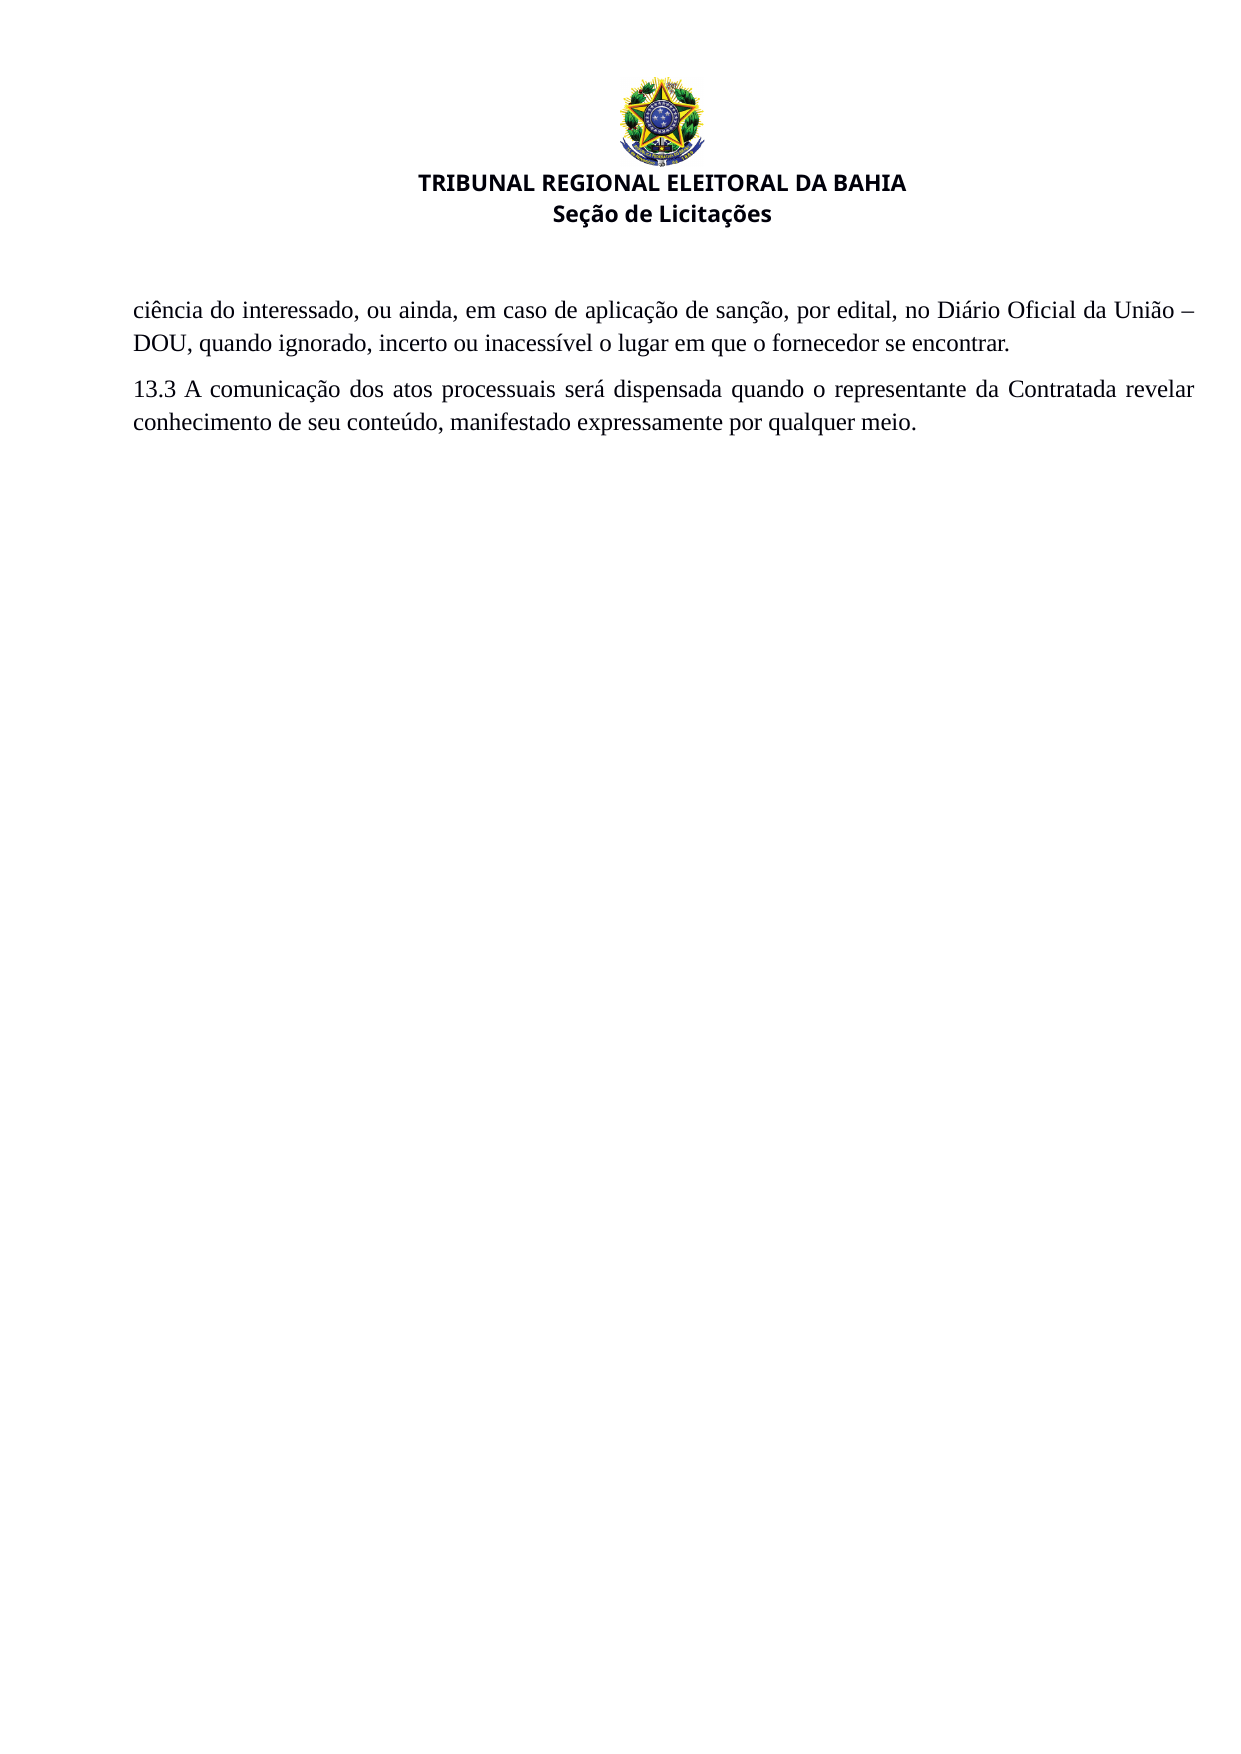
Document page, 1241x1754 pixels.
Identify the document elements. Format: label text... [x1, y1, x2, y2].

text 13.3 A comunicação dos atos processuais será dispensada quando o representante da Contratada revelar conhecimento de seu conteúdo, manifestado expressamente por qualquer meio. [133, 371, 1196, 437]
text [133, 291, 1196, 358]
